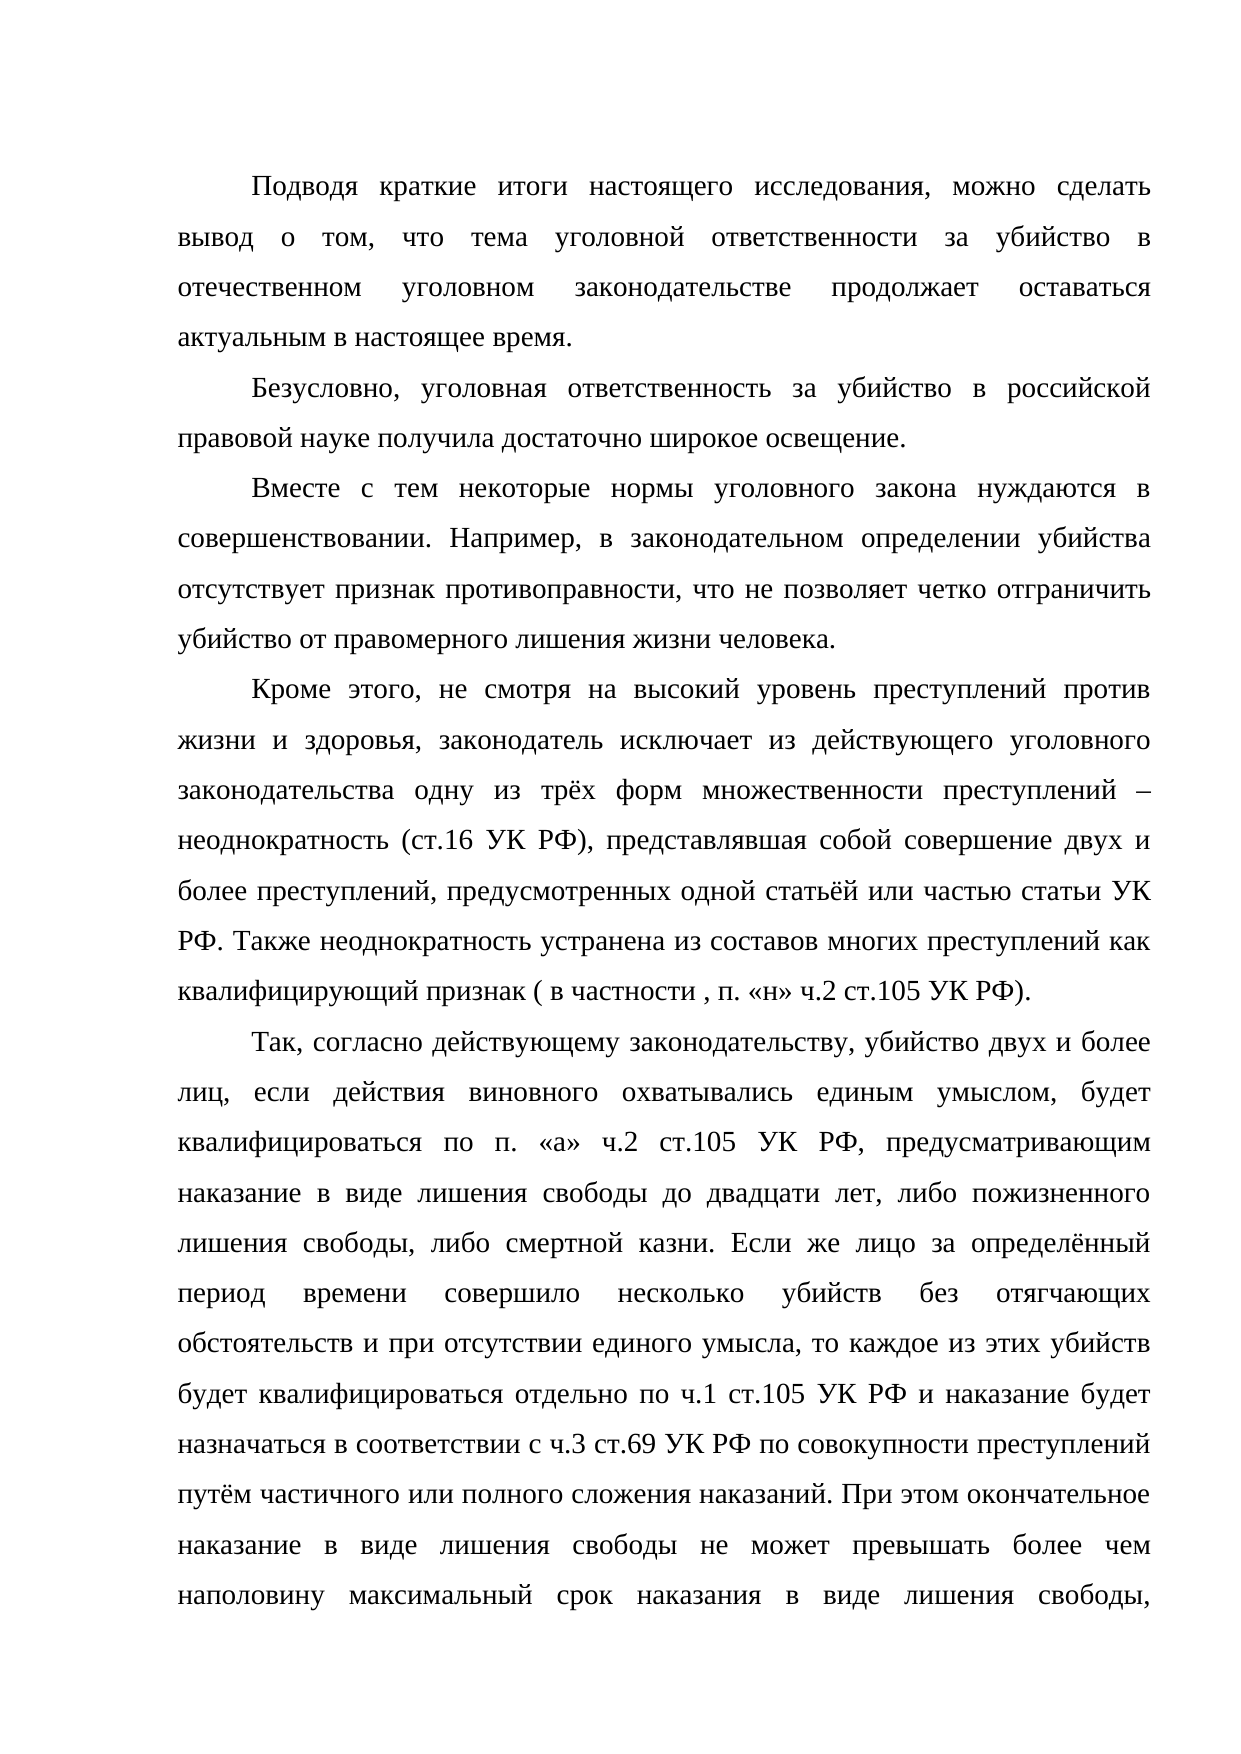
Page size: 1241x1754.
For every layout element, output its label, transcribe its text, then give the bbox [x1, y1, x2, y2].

text Вместе с тем некоторые нормы уголовного закона нуждаются в совершенствовании. Например, в законодательном определении убийства отсутствует признак противоправности, что не позволяет четко отграничить убийство от правомерного лишения жизни человека. [177, 470, 1152, 655]
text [177, 1024, 1152, 1611]
text Подводя краткие итоги настоящего исследования, можно сделать вывод о том, что тема уголовной ответственности за убийство в отечественном уголовном законодательстве продолжает оставаться актуальным в настоящее время. [177, 168, 1152, 353]
text Безусловно, уголовная ответственность за убийство в российской правовой науке получила достаточно широкое освещение. [177, 370, 1152, 453]
text Кроме этого, не смотря на высокий уровень преступлений против жизни и здоровья, законодатель исключает из действующего уголовного законодательства одну из трёх форм множественности преступлений – неоднократность (ст.16 УК РФ), представлявшая собой совершение двух и более преступлений, предусмотренных одной статьёй или частью статьи УК РФ. Также неоднократность устранена из составов многих преступлений как квалифицирующий признак ( в частности , п. «н» ч.2 ст.105 УК РФ). [177, 672, 1152, 1007]
